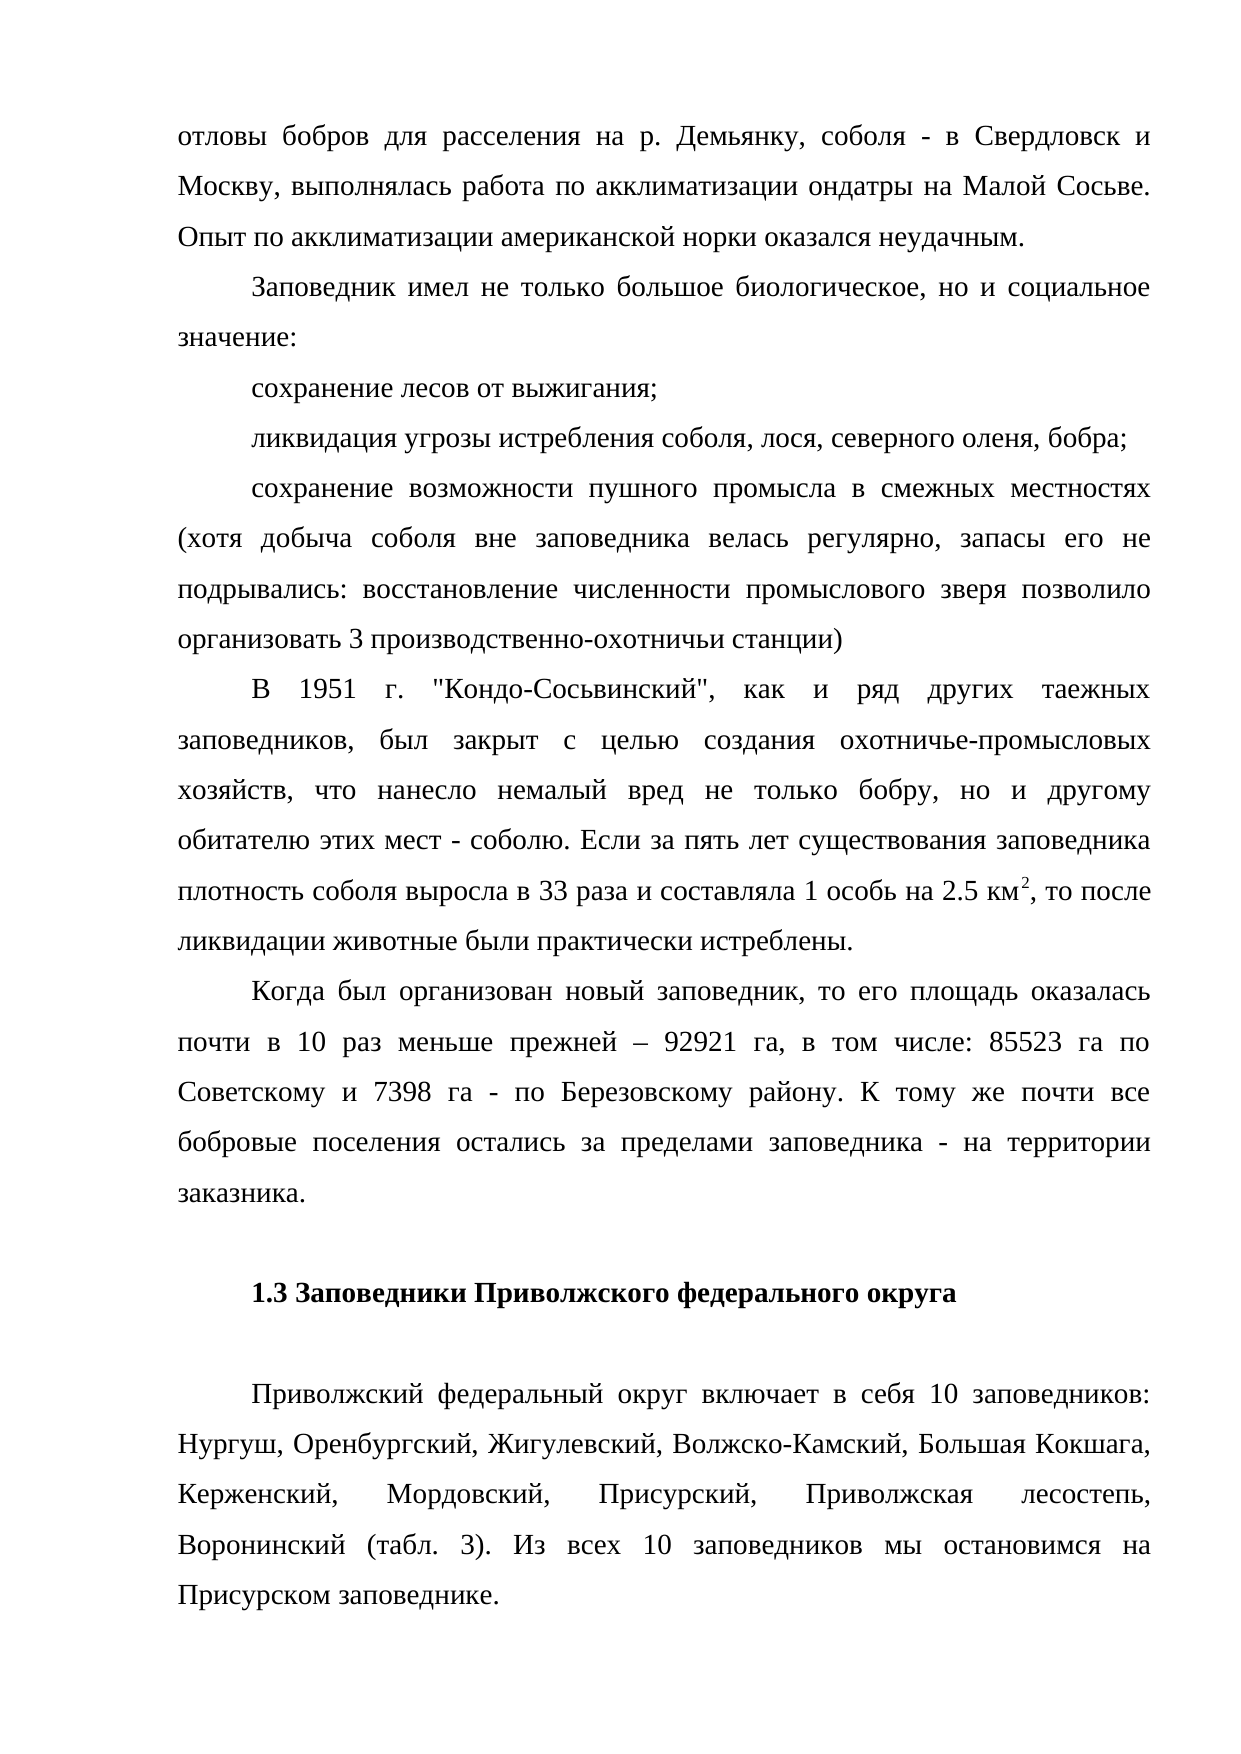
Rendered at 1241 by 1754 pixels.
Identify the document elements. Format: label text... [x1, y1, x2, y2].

text В 1951 г. "Кондо-Сосьвинский", как и ряд других таежных заповедников, был закрыт с целью создания охотничье-промысловых хозяйств, что нанесло немалый вред не только бобру, но и другому обитателю этих мест - соболю. Если за пять лет существования заповедника плотность соболя выросла в 33 раза и составляла 1 особь на 2.5 км2, то после ликвидации животные были практически истреблены. [177, 672, 1152, 957]
text сохранение лесов от выжигания; [177, 370, 1152, 403]
text Приволжский федеральный округ включает в себя 10 заповедников: Нургуш, Оренбургский, Жигулевский, Волжско-Камский, Большая Кокшага, Керженский, Мордовский, Присурский, Приволжская лесостепь, Воронинский (табл. 3). Из всех 10 заповедников мы остановимся на Присурском заповеднике. [177, 1376, 1152, 1611]
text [177, 118, 1152, 252]
text Заповедник имел не только большое биологическое, но и социальное значение: [177, 269, 1152, 353]
text ликвидация угрозы истребления соболя, лося, северного оленя, бобра; [177, 420, 1152, 453]
text 1.3 Заповедники Приволжского федерального округа [177, 1275, 1152, 1309]
text сохранение возможности пушного промысла в смежных местностях (хотя добыча соболя вне заповедника велась регулярно, запасы его не подрывались: восстановление численности промыслового зверя позволило организовать 3 производственно-охотничьи станции) [177, 470, 1152, 655]
text Когда был организован новый заповедник, то его площадь оказалась почти в 10 раз меньше прежней – 92921 га, в том числе: по Советскому и - по Березовскому району. К тому же почти все бобровые поселения остались за пределами заповедника - на территории заказника. [177, 973, 1152, 1208]
